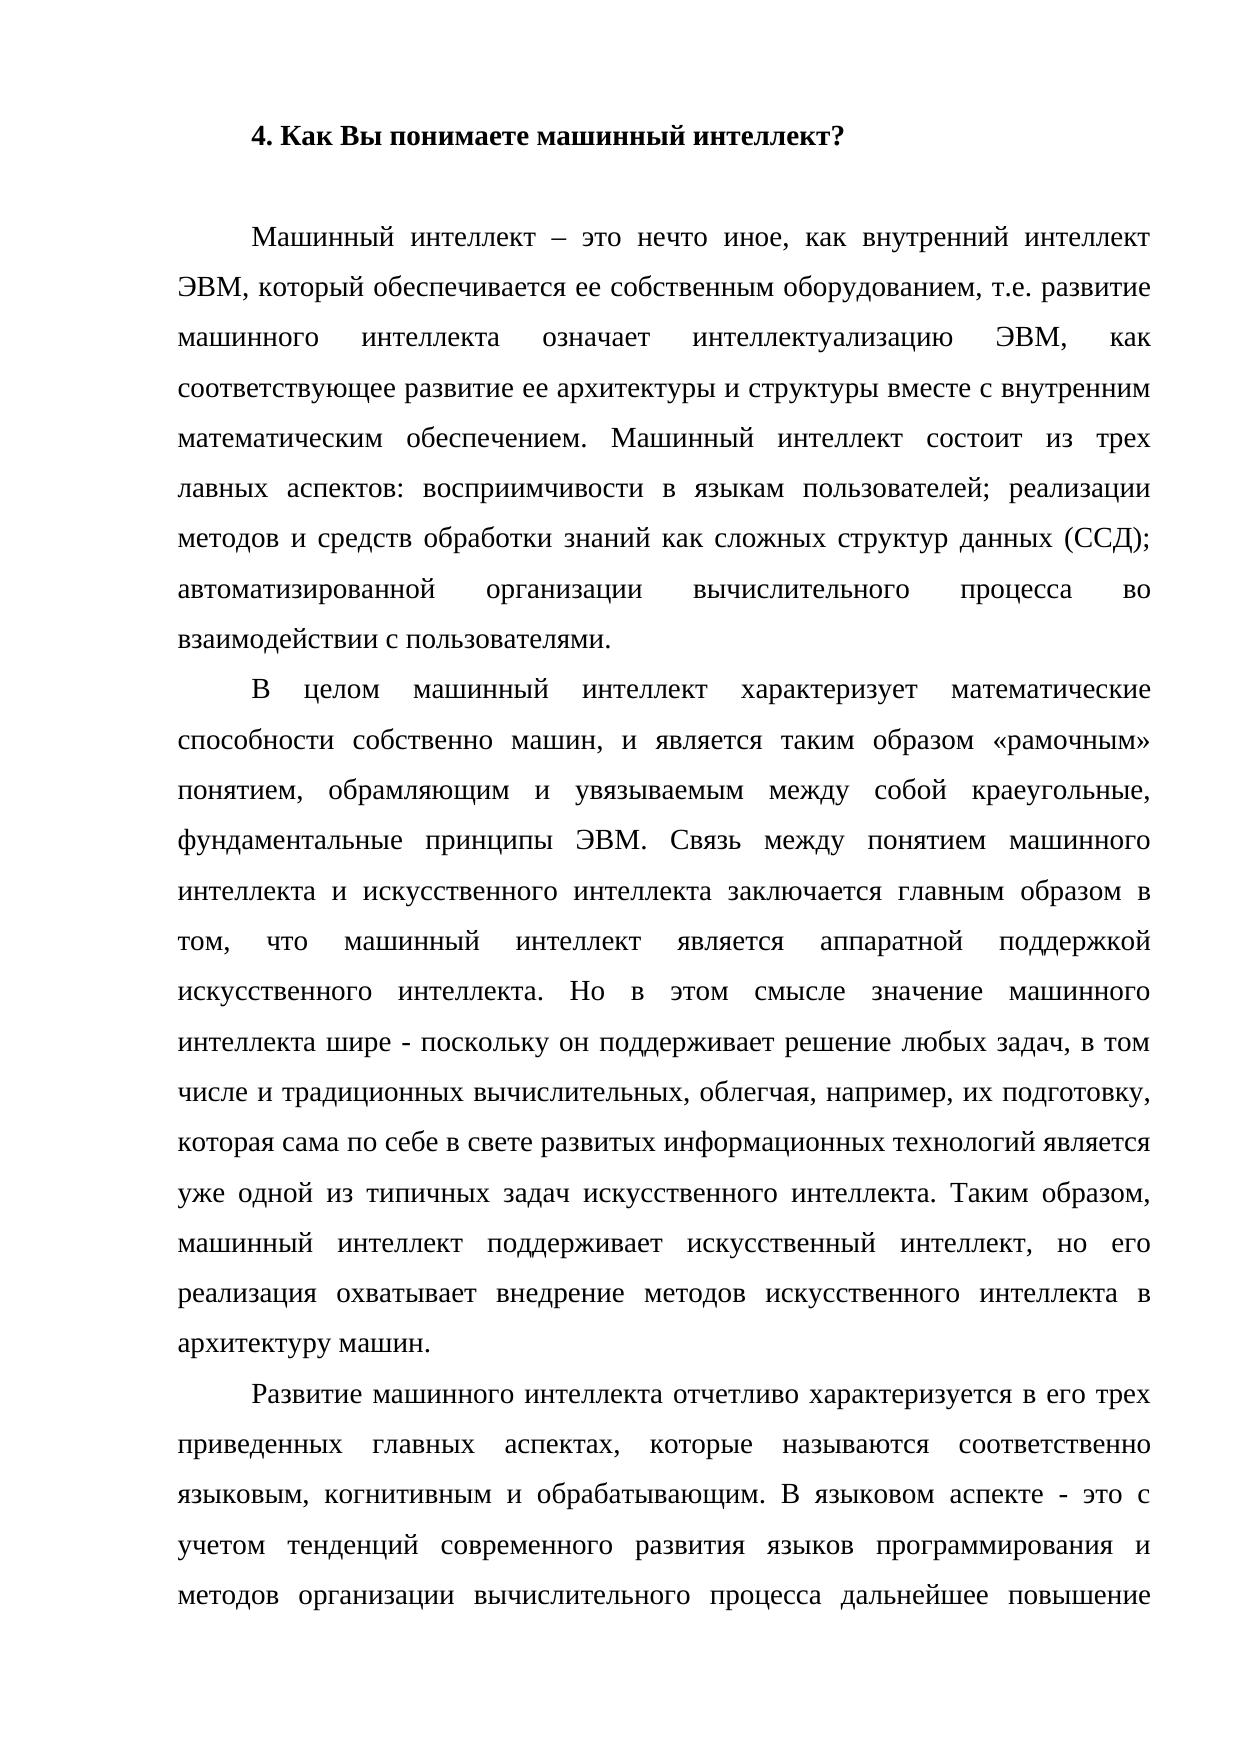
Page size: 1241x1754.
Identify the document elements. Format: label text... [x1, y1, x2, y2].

text В целом машинный интеллект характеризует математические способности собственно машин, и является таким образом «рамочным» понятием, обрамляющим и увязываемым между собой краеугольные, фундаментальные принципы ЭВМ. Связь между понятием машинного интеллекта и искусственного интеллекта заключается главным образом в том, что машинный интеллект является аппаратной поддержкой искусственного интеллекта. Но в этом смысле значение машинного интеллекта шире - поскольку он поддерживает решение любых задач, в том числе и традиционных вычислительных, облегчая, например, их подготовку, которая сама по себе в свете развитых информационных технологий является уже одной из типичных задач искусственного интеллекта. Таким образом, машинный интеллект поддерживает искусственный интеллект, но его реализация охватывает внедрение методов искусственного интеллекта в архитектуру машин. [177, 672, 1152, 1359]
text 4. Как Вы понимаете машинный интеллект? [177, 118, 1152, 152]
text Машинный интеллект – это нечто иное, как внутренний интеллект ЭВМ, который обеспечивается ее собственным оборудованием, т.е. развитие машинного интеллекта означает интеллектуализацию ЭВМ, как соответствующее развитие ее архитектуры и структуры вместе с внутренним математическим обеспечением. Машинный интеллект состоит из трех лавных аспектов: восприимчивости в языкам пользователей; реализации методов и средств обработки знаний как сложных структур данных (ССД); автоматизированной организации вычислительного процесса во взаимодействии с пользователями. [177, 219, 1152, 655]
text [177, 1376, 1152, 1611]
